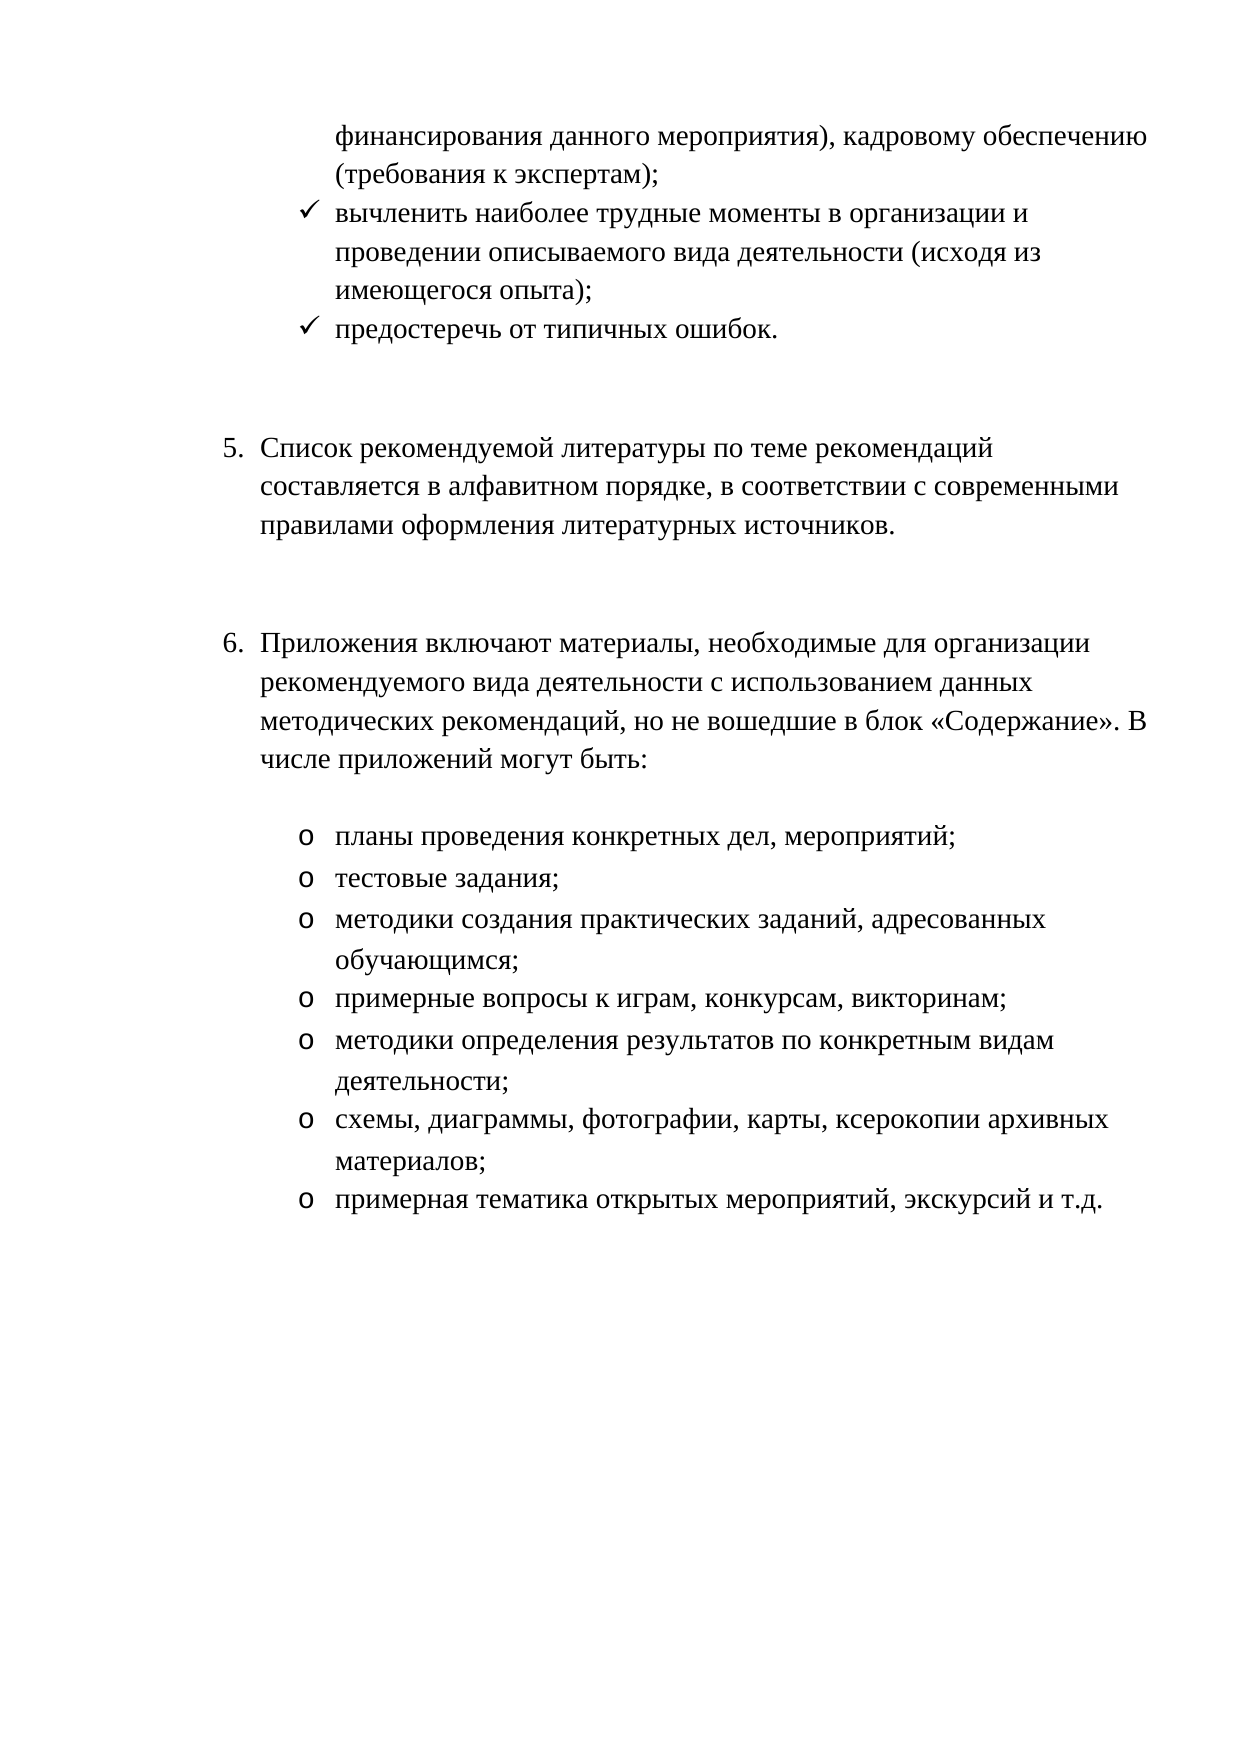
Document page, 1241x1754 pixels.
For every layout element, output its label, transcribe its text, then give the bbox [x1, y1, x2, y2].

list тестовые задания; [297, 860, 1152, 896]
list Приложения включают материалы, необходимые для организации рекомендуемого вида деятельности с использованием данных методических рекомендаций, но не вошедшие в блок «Содержание». В числе приложений могут быть: [222, 626, 1152, 775]
list вычленить наиболее трудные моменты в организации и проведении описываемого вида деятельности (исходя из имеющегося опыта); [297, 195, 1152, 306]
list методики создания практических заданий, адресованных обучающимся; [297, 901, 1152, 976]
list Список рекомендуемой литературы по теме рекомендаций составляется в алфавитном порядке, в соответствии с современными правилами оформления литературных источников. [222, 430, 1152, 540]
list методики определения результатов по конкретным видам деятельности; [297, 1022, 1152, 1097]
list схемы, диаграммы, фотографии, карты, ксерокопии архивных материалов; [297, 1102, 1152, 1176]
list планы проведения конкретных дел, мероприятий; [297, 818, 1152, 854]
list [297, 118, 1152, 190]
list примерная тематика открытых мероприятий, экскурсий и т.д. [297, 1181, 1152, 1217]
list примерные вопросы к играм, конкурсам, викторинам; [297, 981, 1152, 1017]
list предостеречь от типичных ошибок. [297, 311, 1152, 344]
